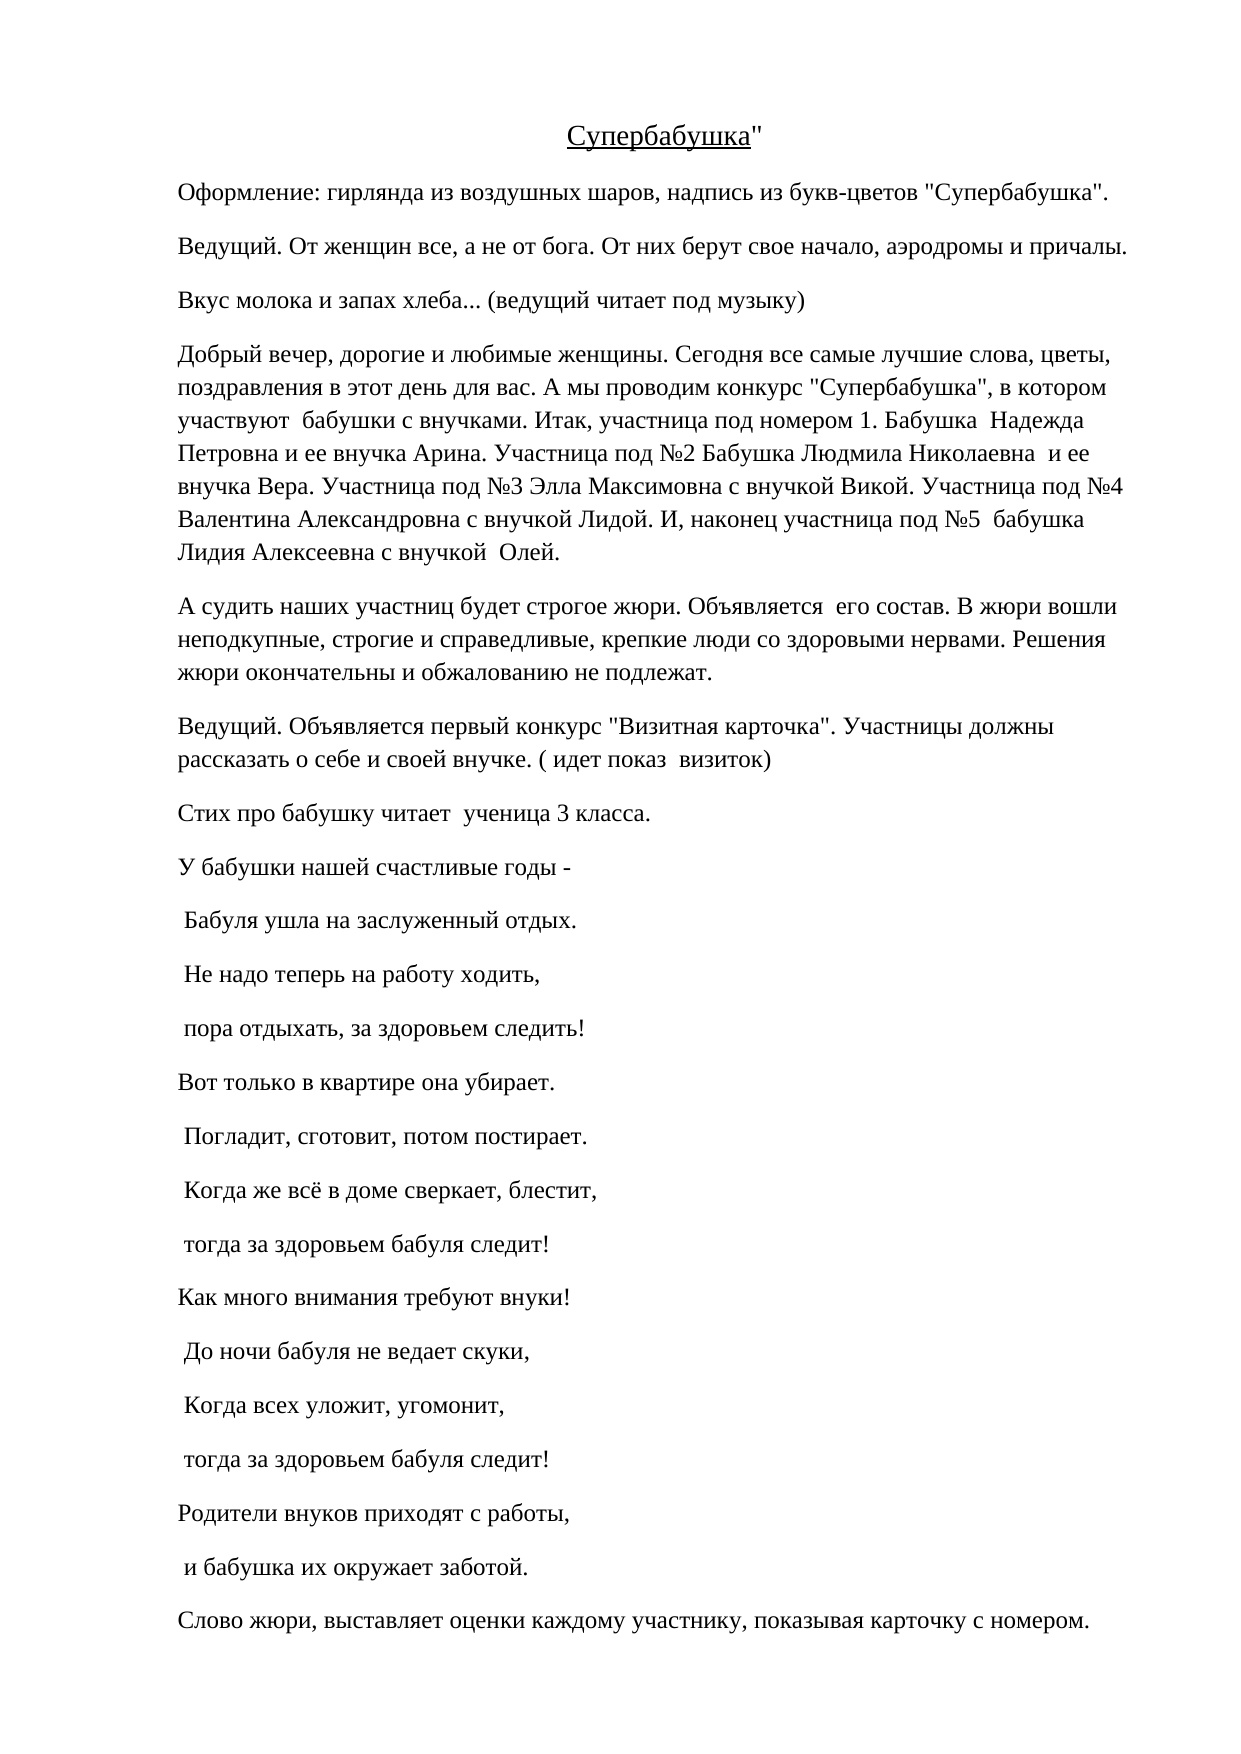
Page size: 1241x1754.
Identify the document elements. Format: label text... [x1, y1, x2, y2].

text Когда же всё в доме сверкает, блестит, [177, 1175, 1152, 1203]
text Добрый вечер, дорогие и любимые женщины. Сегодня все самые лучшие слова, цветы, поздравления в этот день для вас. А мы проводим конкурс "Супербабушка", в котором участвуют бабушки с внучками. Итак, участница под номером 1. Бабушка Надежда Петровна и ее внучка Арина. Участница под №2 Бабушка Людмила Николаевна и ее внучка Вера. Участница под №3 Элла Максимовна с внучкой Викой. Участница под №4 Валентина Александровна с внучкой Лидой. И, наконец участница под №5 бабушка Лидия Алексеевна с внучкой Олей. [177, 339, 1152, 566]
text Супербабушка" [177, 118, 1152, 152]
text пора отдыхать, за здоровьем следить! [177, 1013, 1152, 1042]
text Не надо теперь на работу ходить, [177, 959, 1152, 988]
text Родители внуков приходят с работы, [177, 1498, 1152, 1527]
text и бабушка их окружает заботой. [177, 1552, 1152, 1581]
text тогда за здоровьем бабуля следит! [177, 1444, 1152, 1473]
text тогда за здоровьем бабуля следит! [177, 1229, 1152, 1257]
text У бабушки нашей счастливые годы - [177, 852, 1152, 880]
text А судить наших участниц будет строгое жюри. Объявляется его состав. В жюри вошли неподкупные, строгие и справедливые, крепкие люди со здоровыми нервами. Решения жюри окончательны и обжалованию не подлежат. [177, 591, 1152, 686]
text Когда всех уложит, угомонит, [177, 1390, 1152, 1419]
text Ведущий. Объявляется первый конкурс "Визитная карточка". Участницы должны рассказать о себе и своей внучке. ( идет показ визиток) [177, 711, 1152, 773]
text Бабуля ушла на заслуженный отдых. [177, 906, 1152, 934]
text Слово жюри, выставляет оценки каждому участнику, показывая карточку с номером. [177, 1606, 1152, 1634]
text До ночи бабуля не ведает скуки, [177, 1336, 1152, 1365]
text Как много внимания требуют внуки! [177, 1282, 1152, 1311]
text Вкус молока и запах хлеба... (ведущий читает под музыку) [177, 285, 1152, 314]
text Оформление: гирлянда из воздушных шаров, надпись из букв-цветов "Супербабушка". [177, 177, 1152, 206]
text Ведущий. От женщин все, а не от бога. От них берут свое начало, аэродромы и причалы. [177, 231, 1152, 260]
text Вот только в квартире она убирает. [177, 1067, 1152, 1096]
text Стих про бабушку читает ученица 3 класса. [177, 798, 1152, 827]
text Погладит, сготовит, потом постирает. [177, 1121, 1152, 1150]
